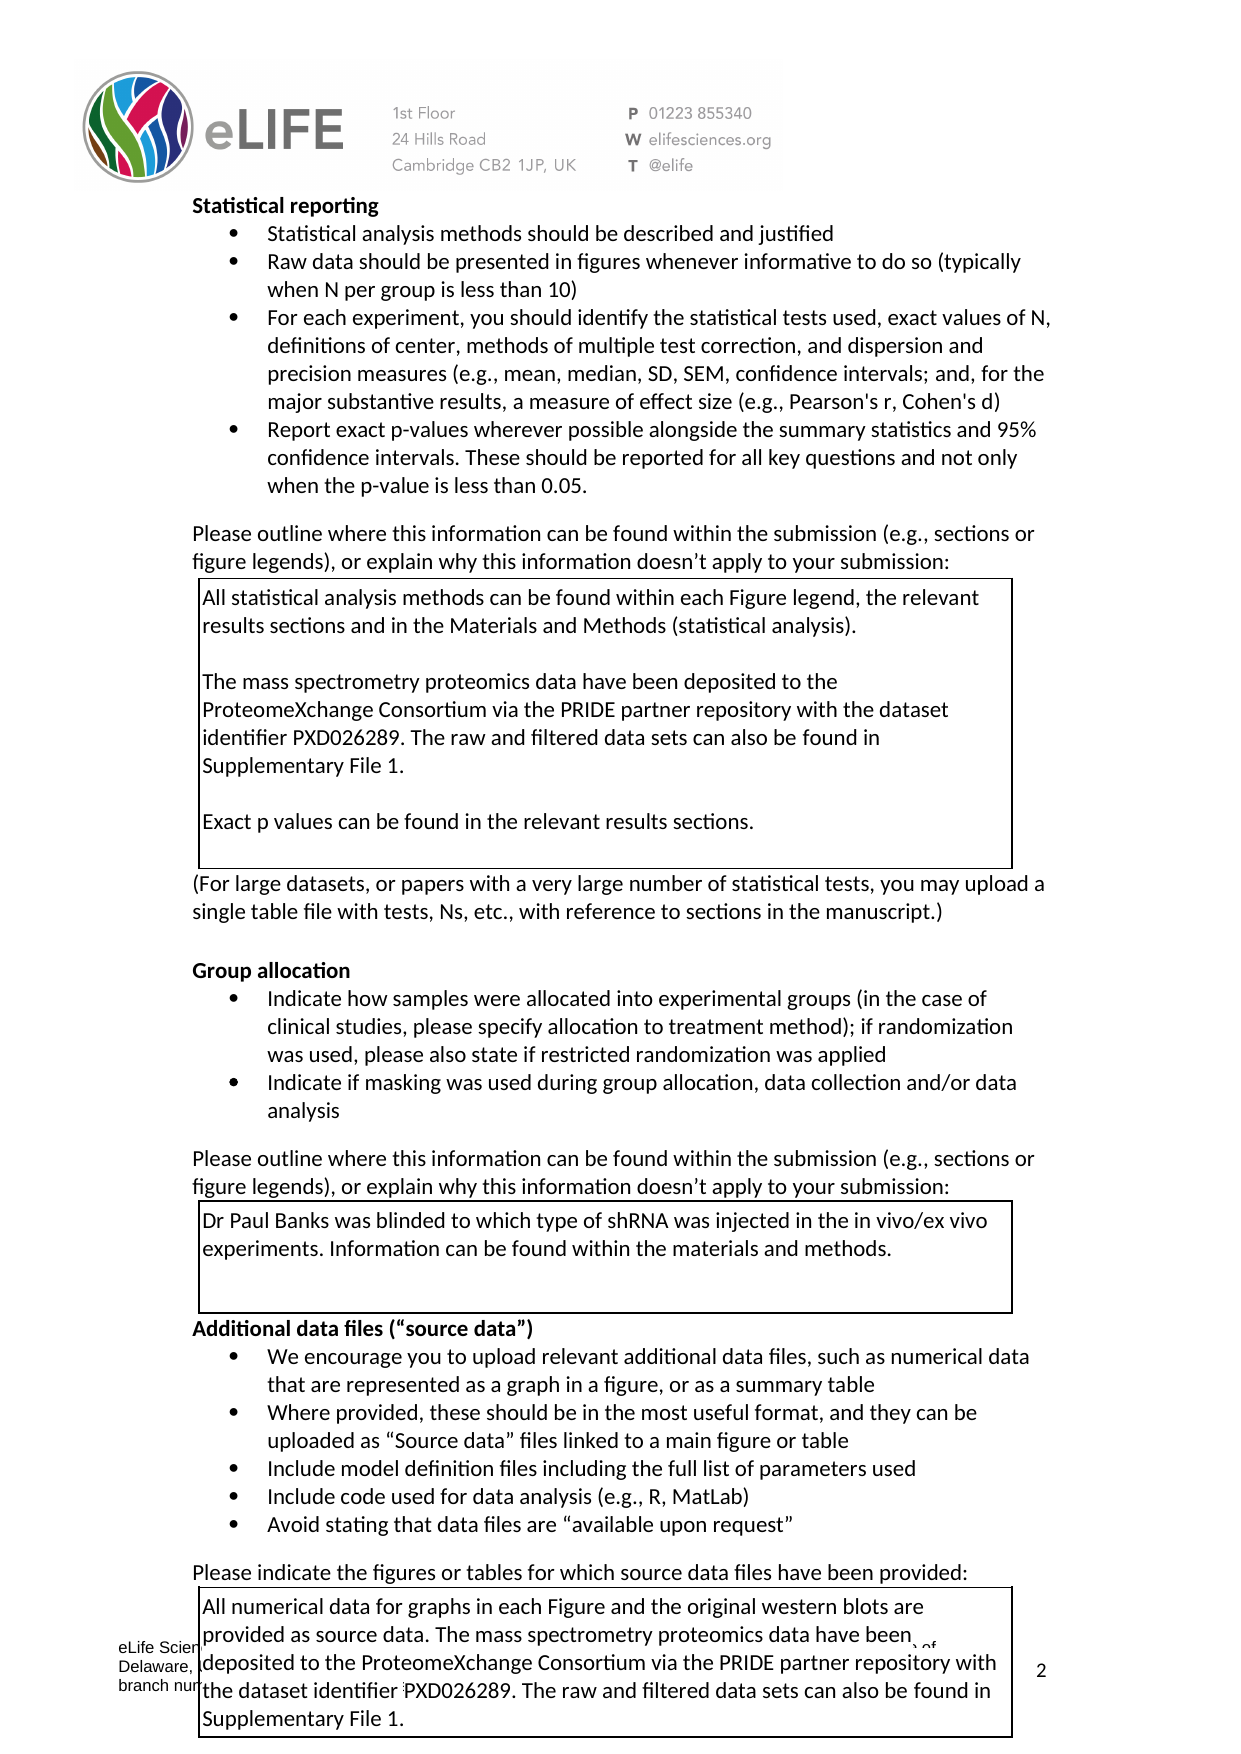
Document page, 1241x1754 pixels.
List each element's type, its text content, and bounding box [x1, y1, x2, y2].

list Statistical analysis methods should be described and justified [229, 219, 1053, 247]
text Group allocation [192, 956, 1053, 984]
text All numerical data for graphs in each Figure and the original western blots are provided as source data. The mass spectrometry proteomics data have been deposited to the ProteomeXchange Consortium via the PRIDE partner repository with the dataset identifier PXD026289. The raw and filtered data sets can also be found in Supplementary File 1. [200, 1590, 1011, 1734]
text Dr Paul Banks was blinded to which type of shRNA was injected in the in vivo/ex vivo experiments. Information can be found within the materials and methods. [200, 1204, 1011, 1264]
text Statistical reporting [192, 191, 1053, 219]
list Report exact p-values wherever possible alongside the summary statistics and 95% confidence intervals. These should be reported for all key questions and not only when the p-value is less than 0.05. [229, 415, 1053, 499]
list Indicate if masking was used during group allocation, data collection and/or data analysis [229, 1068, 1053, 1124]
picture [73, 59, 784, 191]
text The mass spectrometry proteomics data have been deposited to the ProteomeXchange Consortium via the PRIDE partner repository with the dataset identifier PXD026289. The raw and filtered data sets can also be found in Supplementary File 1. [202, 667, 1009, 779]
list Where provided, these should be in the most useful format, and they can be uploaded as “Source data” files linked to a main figure or table [229, 1398, 1053, 1454]
list We encourage you to upload relevant additional data files, such as numerical data that are represented as a graph in a figure, or as a summary table [229, 1342, 1053, 1398]
text All statistical analysis methods can be found within each Figure legend, the relevant results sections and in the Materials and Methods (statistical analysis). [200, 581, 1011, 639]
list Avoid stating that data files are “available upon request” [229, 1510, 1053, 1538]
text Additional data files (“source data”) [192, 1231, 1053, 1342]
list For each experiment, you should identify the statistical tests used, exact values of N, definitions of center, methods of multiple test correction, and dispersion and precision measures (e.g., mean, median, SD, SEM, confidence intervals; and, for the major substantive results, a measure of effect size (e.g., Pearson's r, Cohen's d) [229, 303, 1053, 415]
text (For large datasets, or papers with a very large number of statistical tests, you may upload a single table file with tests, Ns, etc., with reference to sections in the manuscript.) [192, 603, 1053, 925]
text Please indicate the figures or tables for which source data files have been provided: [192, 1558, 1053, 1586]
list Raw data should be presented in figures whenever informative to do so (typically when N per group is less than 10) [229, 247, 1053, 303]
list Include model definition files including the full list of parameters used [229, 1454, 1053, 1482]
text Exact p values can be found in the relevant results sections. [202, 807, 1009, 836]
list Include code used for data analysis (e.g., R, MatLab) [229, 1482, 1053, 1510]
list Indicate how samples were allocated into experimental groups (in the case of clinical studies, please specify allocation to treatment method); if randomization was used, please also state if restricted randomization was applied [229, 984, 1053, 1068]
